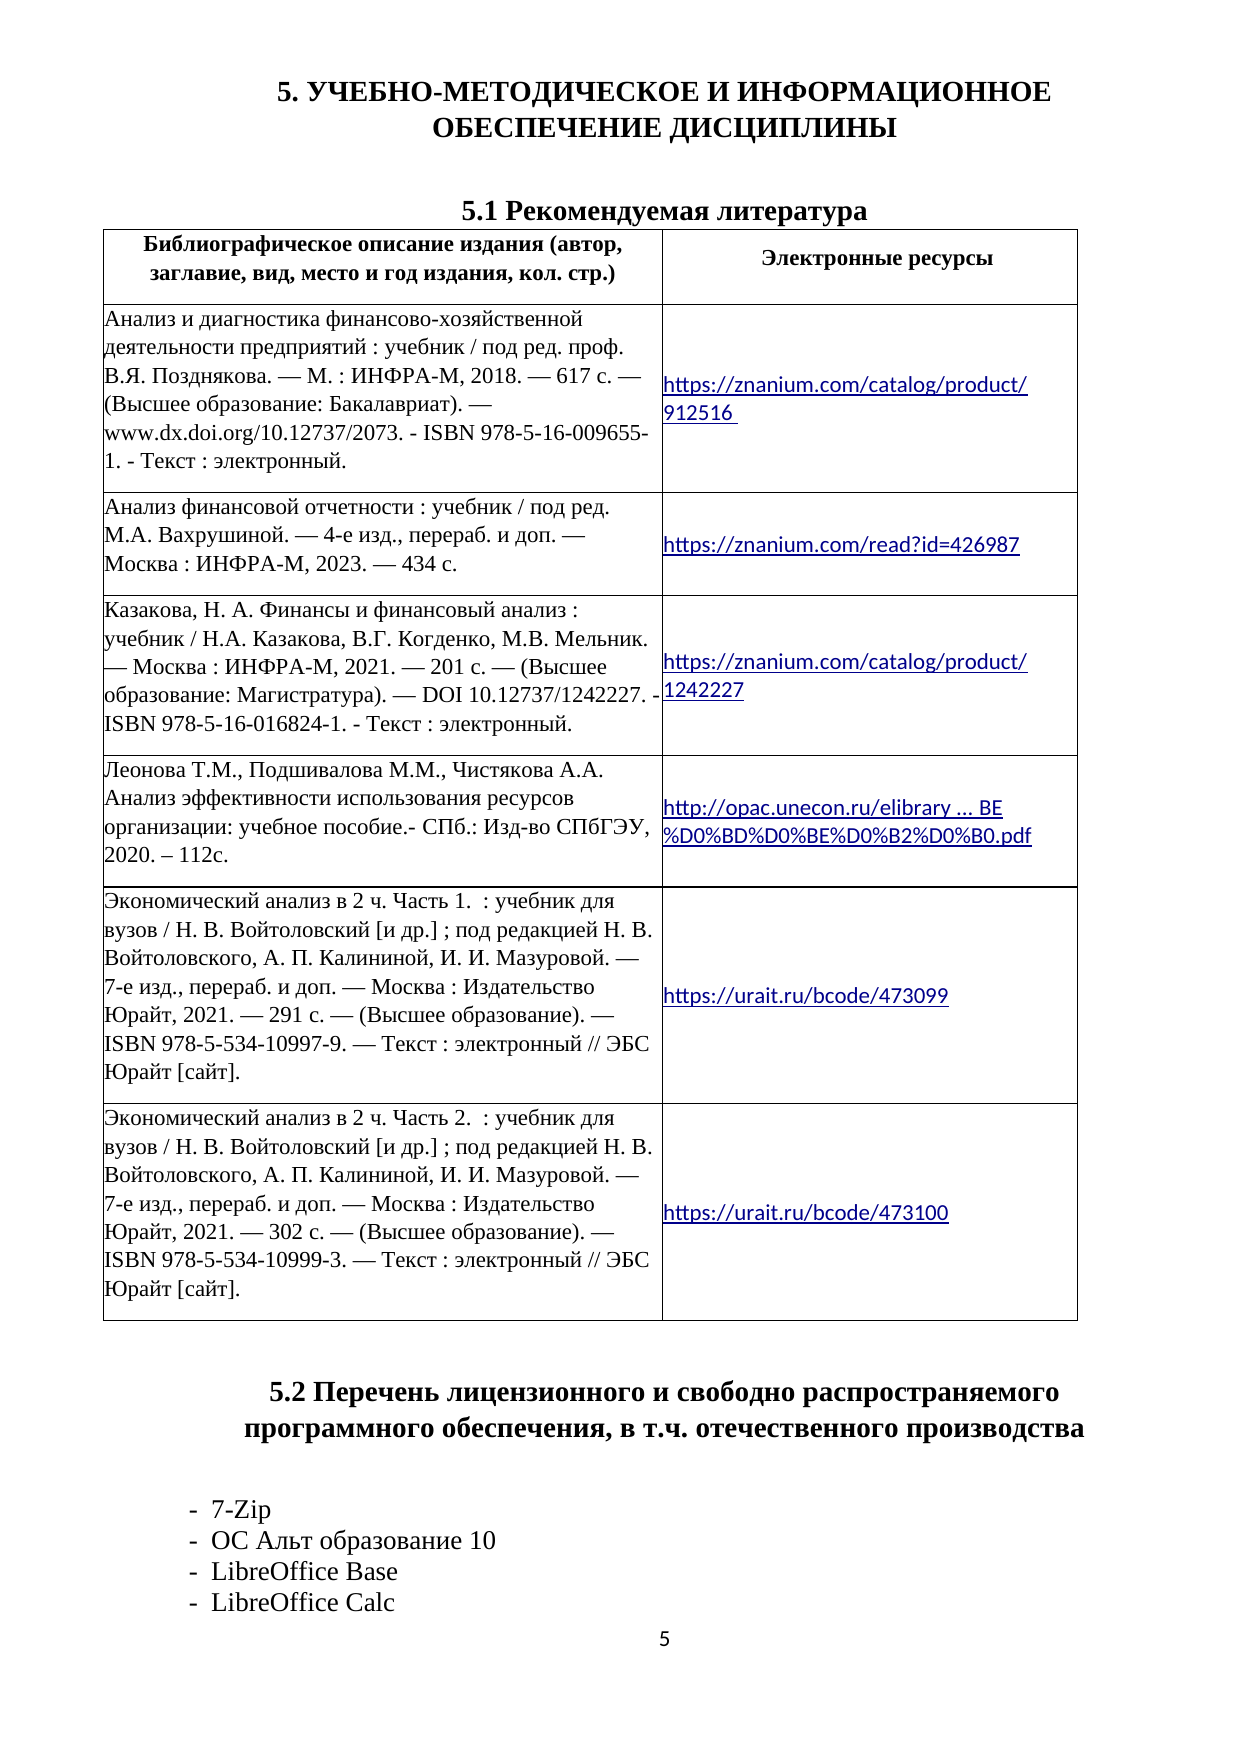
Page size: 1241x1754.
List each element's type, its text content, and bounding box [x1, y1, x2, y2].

table_cell Экономический анализ в 2 ч. Часть 1. : учебник для вузов / Н. В. Войтоловский [и др.] ; под редакцией Н. В. Войтоловского, А. П. Калининой, И. И. Мазуровой. — 7-е изд., перераб. и доп. — Москва : Издательство Юрайт, 2021. — 291 с. — (Высшее образование). — ISBN 978-5-534-10997-9. — Текст : электронный // ЭБС Юрайт [сайт]. [104, 888, 662, 1103]
table_cell - ОС Альт образование 10 [177, 1524, 1151, 1555]
table_cell https://urait.ru/bcode/473099 [663, 888, 1077, 1103]
table_header Электронные ресурсы [663, 230, 1077, 304]
table_cell Анализ и диагностика финансово-хозяйственной деятельности предприятий : учебник / под ред. проф. В.Я. Позднякова. — М. : ИНФРА-М, 2018. — 617 с. — (Высшее образование: Бакалавриат). — www.dx.doi.org/10.12737/2073. - ISBN 978-5-16-009655-1. - Текст : электронный. [104, 305, 662, 492]
table_cell https://znanium.com/catalog/product/912516 [663, 305, 1077, 492]
table_cell https://znanium.com/catalog/product/1242227 [663, 596, 1077, 755]
subtitle 5.2 Перечень лицензионного и свободно распространяемого программного обеспечения, в т.ч. отечественного производства [177, 1374, 1152, 1443]
table_cell Анализ финансовой отчетности : учебник / под ред. М.А. Вахрушиной. — 4-е изд., перераб. и доп. — Москва : ИНФРА-М, 2023. — 434 с. [104, 493, 662, 595]
table_cell Леонова Т.М., Подшивалова М.М., Чистякова А.А. Анализ эффективности использования ресурсов организации: учебное пособие.- СПб.: Изд-во СПбГЭУ, 2020. – 112с. [104, 756, 662, 886]
table_cell https://znanium.com/read?id=426987 [663, 493, 1077, 595]
table_header - 7-Zip [177, 1493, 1151, 1524]
table_cell - LibreOffice Base [177, 1555, 1151, 1586]
table_cell Казакова, Н. А. Финансы и финансовый анализ : учебник / Н.А. Казакова, В.Г. Когденко, М.В. Мельник. — Москва : ИНФРА-М, 2021. — 201 с. — (Высшее образование: Магистратура). — DOI 10.12737/1242227. - ISBN 978-5-16-016824-1. - Текст : электронный. [104, 596, 662, 755]
table_cell Экономический анализ в 2 ч. Часть 2. : учебник для вузов / Н. В. Войтоловский [и др.] ; под редакцией Н. В. Войтоловского, А. П. Калининой, И. И. Мазуровой. — 7-е изд., перераб. и доп. — Москва : Издательство Юрайт, 2021. — 302 с. — (Высшее образование). — ISBN 978-5-534-10999-3. — Текст : электронный // ЭБС Юрайт [сайт]. [104, 1104, 662, 1320]
subtitle 5.1 Рекомендуемая литература [177, 193, 1152, 227]
table_cell - LibreOffice Calc [177, 1586, 1151, 1618]
table_header Библиографическое описание издания (автор, заглавие, вид, место и год издания, кол. стр.) [104, 230, 662, 304]
table_cell https://urait.ru/bcode/473100 [663, 1104, 1077, 1320]
table_cell http://opac.unecon.ru/elibrary ... BE%D0%BD%D0%BE%D0%B2%D0%B0.pdf [663, 756, 1077, 886]
subtitle 5. УЧЕБНО-МЕТОДИЧЕСКОЕ И ИНФОРМАЦИОННОЕ ОБЕСПЕЧЕНИЕ ДИСЦИПЛИНЫ [177, 74, 1152, 143]
